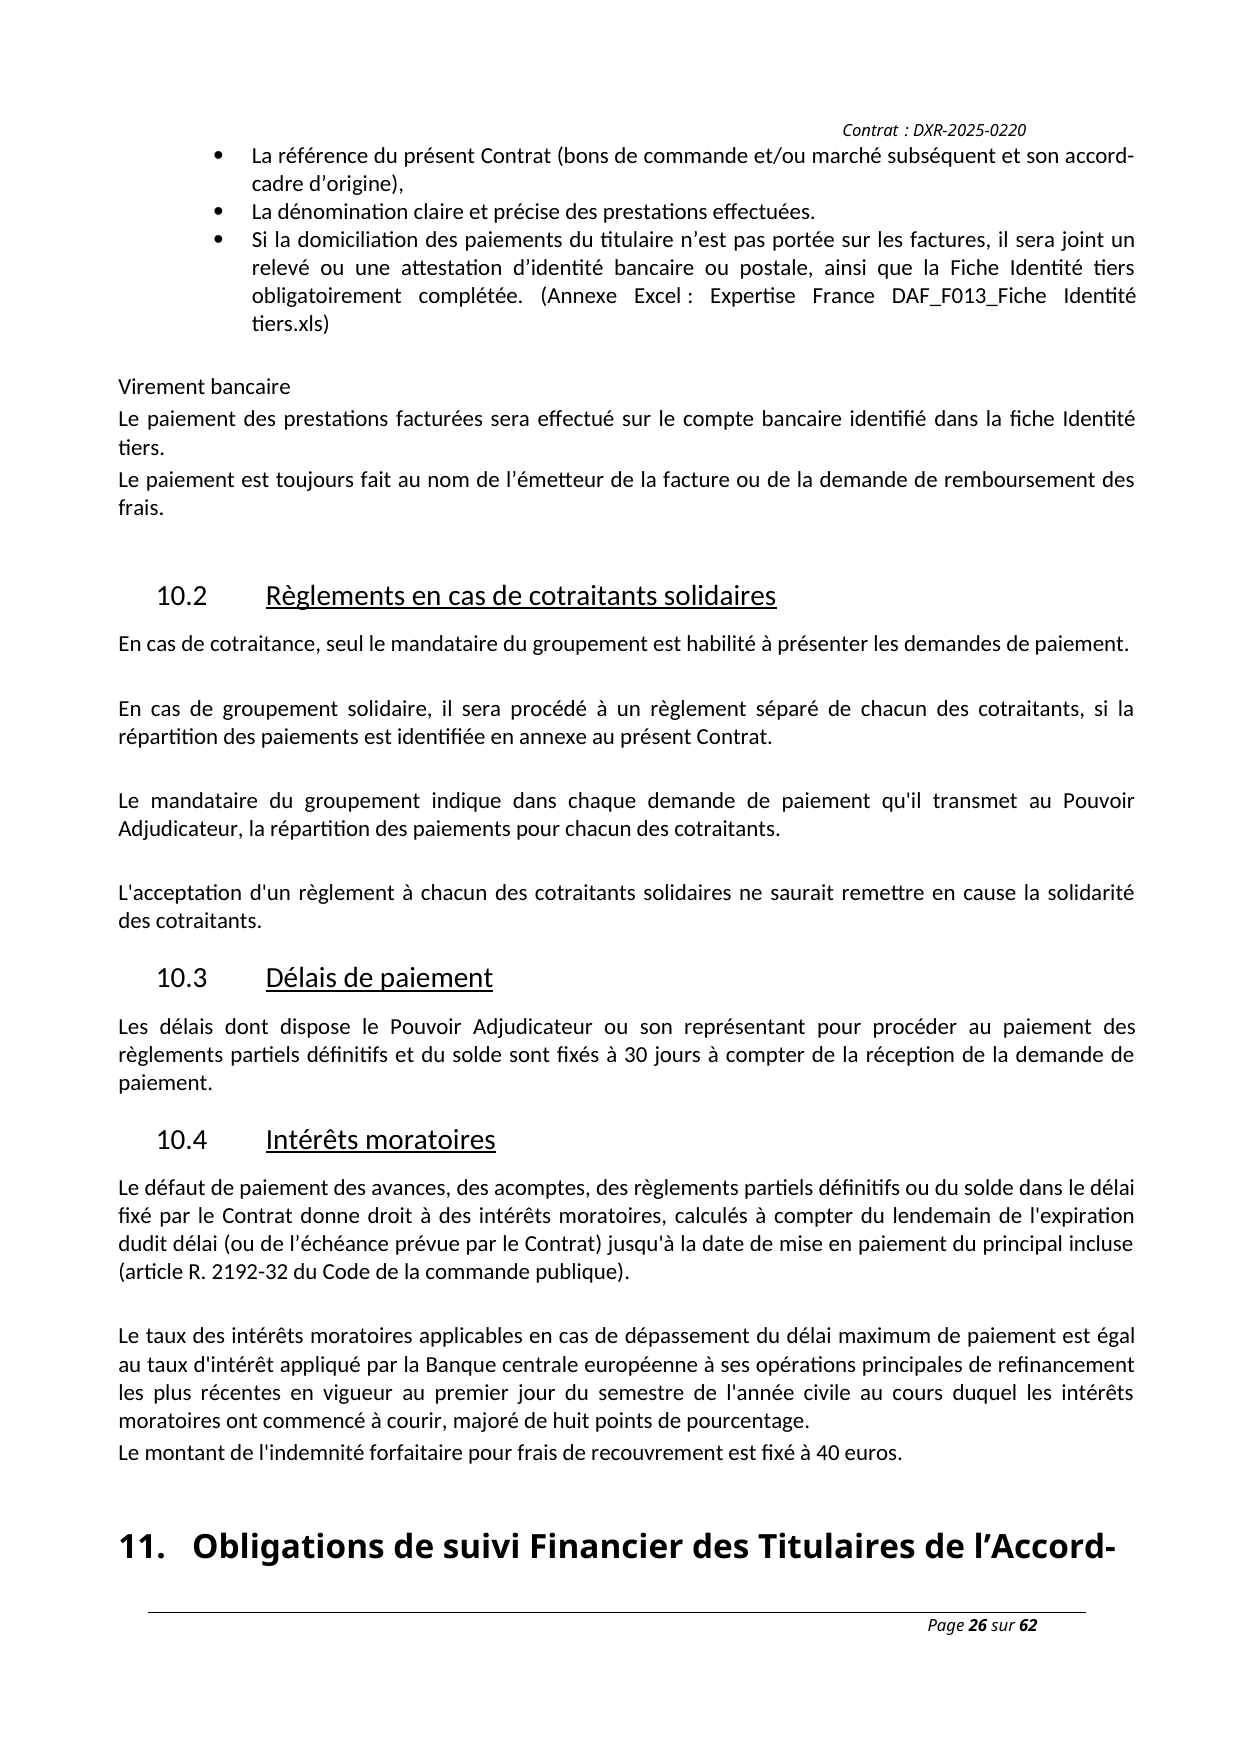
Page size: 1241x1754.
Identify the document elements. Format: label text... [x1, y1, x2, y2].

text L'acceptation d'un règlement à chacun des cotraitants solidaires ne saurait remettre en cause la solidarité des cotraitants. [118, 878, 1137, 934]
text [118, 1523, 1137, 1568]
text Règlements en cas de cotraitants solidaires [156, 577, 1137, 613]
list La référence du présent Contrat (bons de commande et/ou marché subséquent et son accord-cadre d’origine), [214, 141, 1137, 197]
text Le mandataire du groupement indique dans chaque demande de paiement qu'il transmet au Pouvoir Adjudicateur, la répartition des paiements pour chacun des cotraitants. [118, 786, 1137, 842]
text Délais de paiement [156, 959, 1137, 995]
list La dénomination claire et précise des prestations effectuées. [214, 197, 1137, 225]
text Le défaut de paiement des avances, des acomptes, des règlements partiels définitifs ou du solde dans le délai fixé par le Contrat donne droit à des intérêts moratoires, calculés à compter du lendemain de l'expiration dudit délai (ou de l’échéance prévue par le Contrat) jusqu'à la date de mise en paiement du principal incluse (article R. 2192-32 du Code de la commande publique). [118, 1173, 1137, 1285]
text Le taux des intérêts moratoires applicables en cas de dépassement du délai maximum de paiement est égal au taux d'intérêt appliqué par la Banque centrale européenne à ses opérations principales de refinancement les plus récentes en vigueur au premier jour du semestre de l'année civile au cours duquel les intérêts moratoires ont commencé à courir, majoré de huit points de pourcentage. [118, 1322, 1137, 1434]
text Les délais dont dispose le Pouvoir Adjudicateur ou son représentant pour procéder au paiement des règlements partiels définitifs et du solde sont fixés à 30 jours à compter de la réception de la demande de paiement. [118, 1012, 1137, 1096]
text Le paiement est toujours fait au nom de l’émetteur de la facture ou de la demande de remboursement des frais. [118, 465, 1137, 521]
list Si la domiciliation des paiements du titulaire n’est pas portée sur les factures, il sera joint un relevé ou une attestation d’identité bancaire ou postale, ainsi que la Fiche Identité tiers obligatoirement complétée. (Annexe Excel : Expertise France DAF_F013_Fiche Identité tiers.xls) [214, 225, 1137, 337]
text Intérêts moratoires [156, 1121, 1137, 1157]
text Le montant de l'indemnité forfaitaire pour frais de recouvrement est fixé à 40 euros. [118, 1438, 1137, 1466]
text Le paiement des prestations facturées sera effectué sur le compte bancaire identifié dans la fiche Identité tiers. [118, 404, 1137, 461]
text En cas de groupement solidaire, il sera procédé à un règlement séparé de chacun des cotraitants, si la répartition des paiements est identifiée en annexe au présent Contrat. [118, 694, 1137, 750]
text Virement bancaire [118, 372, 1137, 400]
text En cas de cotraitance, seul le mandataire du groupement est habilité à présenter les demandes de paiement. [118, 629, 1137, 657]
